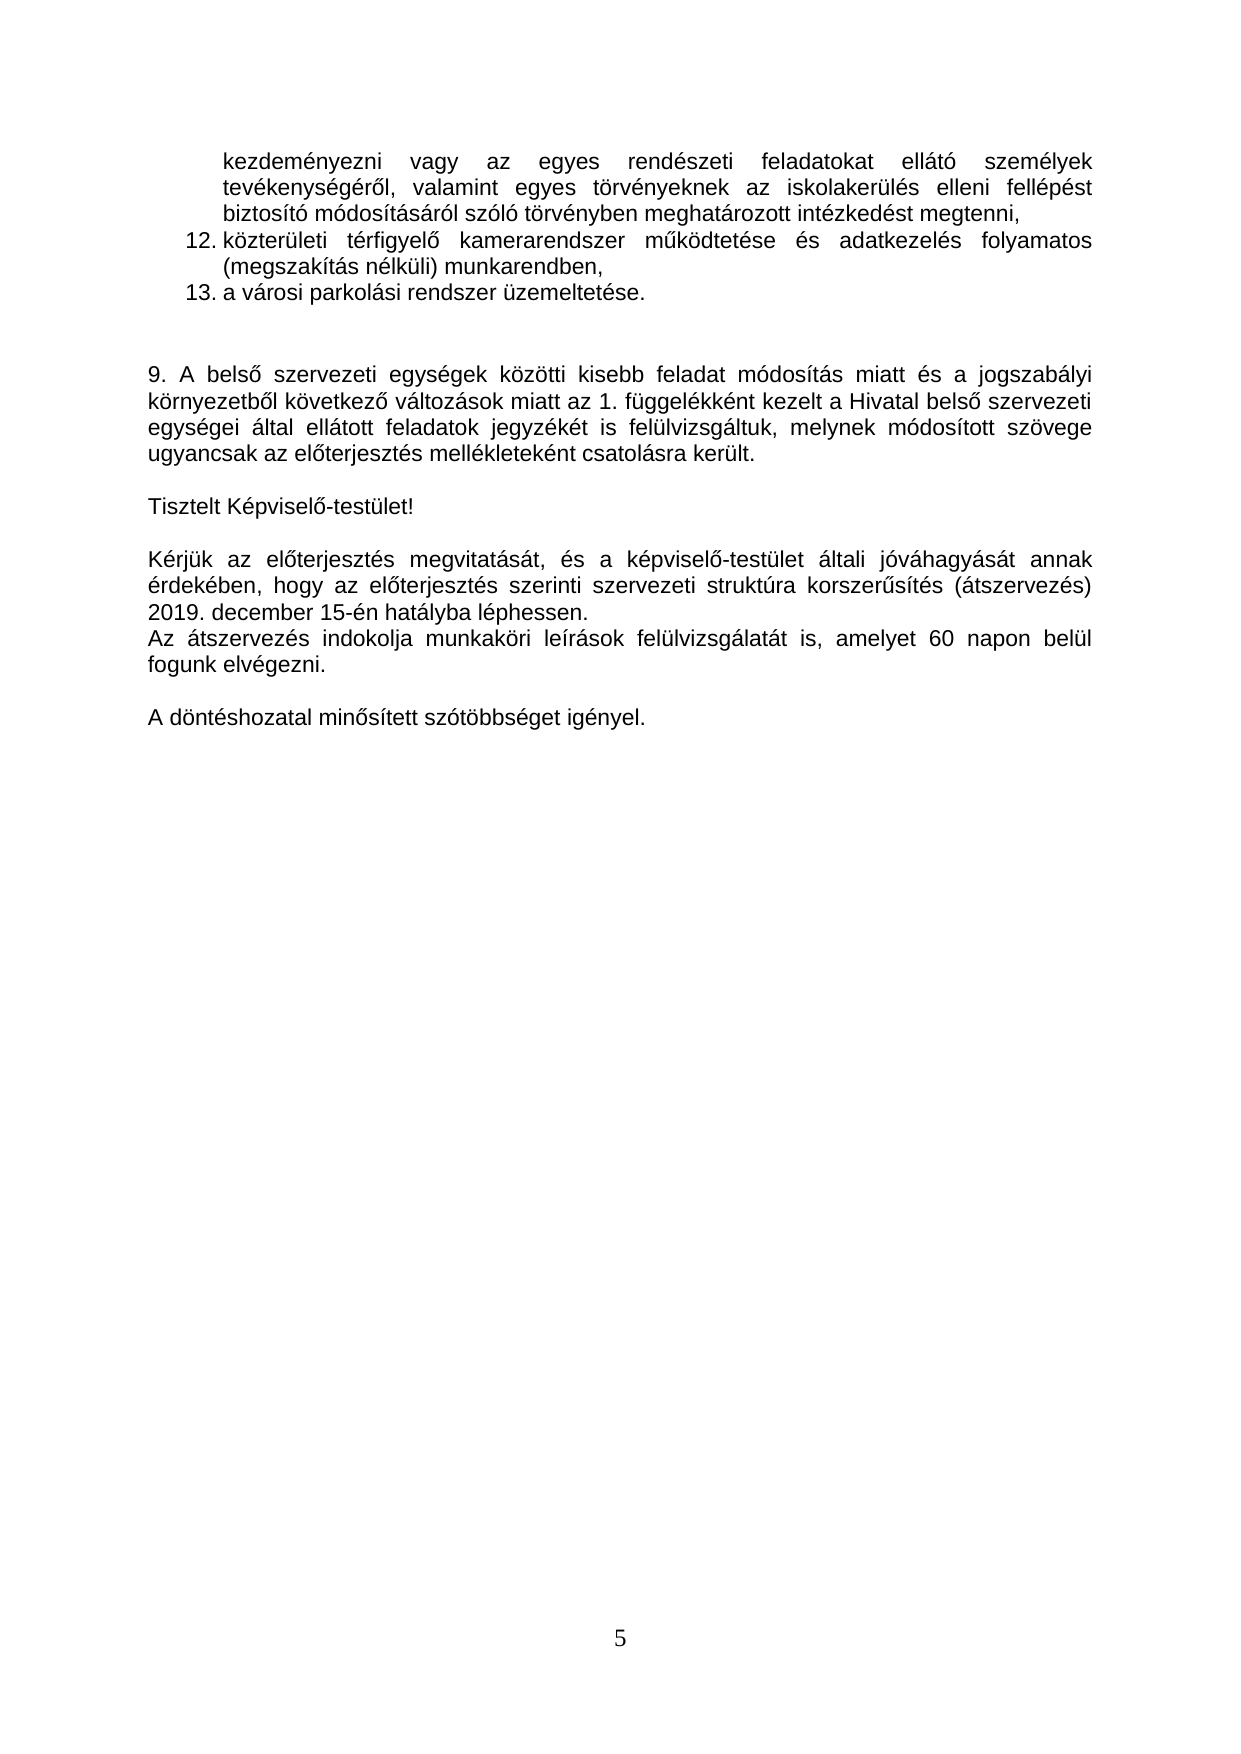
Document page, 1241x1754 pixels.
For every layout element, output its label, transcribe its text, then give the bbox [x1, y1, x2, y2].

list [185, 148, 1093, 227]
list a városi parkolási rendszer üzemeltetése. [185, 279, 1093, 306]
list 9. A belső szervezeti egységek közötti kisebb feladat módosítás miatt és a jogszabályi környezetből következő változások miatt az 1. függelékként kezelt a Hivatal belső szervezeti egységei által ellátott feladatok jegyzékét is felülvizsgáltuk, melynek módosított szövege ugyancsak az előterjesztés mellékleteként csatolásra került. [148, 361, 1093, 467]
text Tisztelt Képviselő-testület! [148, 493, 1093, 519]
text A döntéshozatal minősített szótöbbséget igényel. [148, 704, 1093, 730]
text Az átszervezés indokolja munkaköri leírások felülvizsgálatát is, amelyet 60 napon belül fogunk elvégezni. [148, 625, 1093, 677]
list közterületi térfigyelő kamerarendszer működtetése és adatkezelés folyamatos (megszakítás nélküli) munkarendben, [185, 227, 1093, 279]
text Kérjük az előterjesztés megvitatását, és a képviselő-testület általi jóváhagyását annak érdekében, hogy az előterjesztés szerinti szervezeti struktúra korszerűsítés (átszervezés) 2019. december 15-én hatályba léphessen. [148, 546, 1093, 625]
